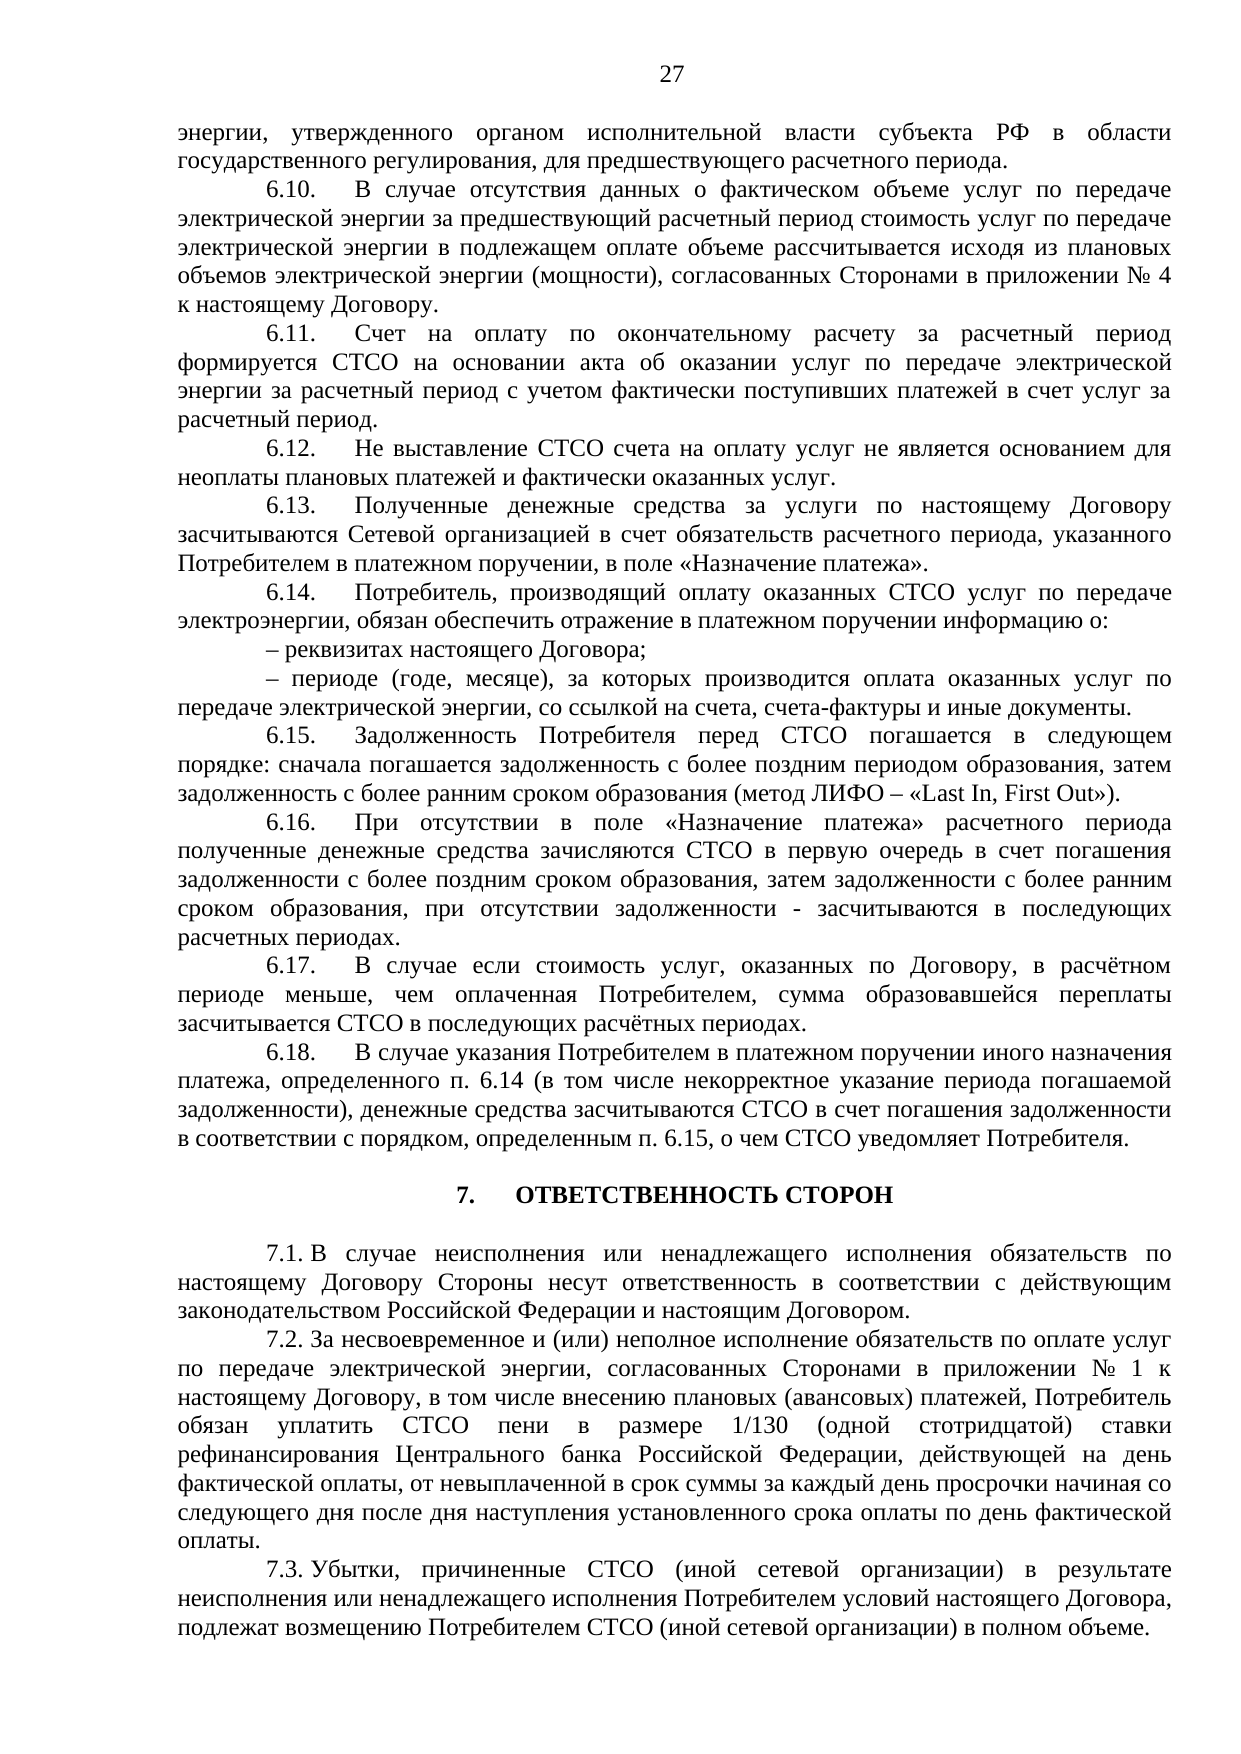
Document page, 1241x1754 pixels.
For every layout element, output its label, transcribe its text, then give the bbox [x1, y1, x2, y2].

text При отсутствии в поле «Назначение платежа» расчетного периода полученные денежные средства зачисляются СТСО в первую очередь в счет погашения задолженности с более поздним сроком образования, затем задолженности с более ранним сроком образования, при отсутствии задолженности - засчитываются в последующих расчетных периодах. [177, 807, 1172, 950]
text В случае указания Потребителем в платежном поручении иного назначения платежа, определенного п. 6.14 (в том числе некорректное указание периода погашаемой задолженности), денежные средства засчитываются СТСО в счет погашения задолженности в соответствии с порядком, определенным п. 6.15, о чем СТСО уведомляет Потребителя. [177, 1037, 1172, 1152]
text В случае неисполнения или ненадлежащего исполнения обязательств по настоящему Договору Стороны несут ответственность в соответствии с действующим законодательством Российской Федерации и настоящим Договором. [177, 1238, 1172, 1324]
text ОТВЕТСТВЕННОСТЬ СТОРОН [177, 1180, 1172, 1209]
text За несвоевременное и (или) неполное исполнение обязательств по оплате услуг по передаче электрической энергии, согласованных Сторонами в приложении № 1 к настоящему Договору, в том числе внесению плановых (авансовых) платежей, Потребитель обязан уплатить СТСО пени в размере 1/130 (одной стотридцатой) ставки рефинансирования Центрального банка Российской Федерации, действующей на день фактической оплаты, от невыплаченной в срок суммы за каждый день просрочки начиная со следующего дня после дня наступления установленного срока оплаты по день фактической оплаты. [177, 1324, 1172, 1554]
list В случае отсутствия данных о фактическом объеме услуг по передаче электрической энергии за предшествующий расчетный период стоимость услуг по передаче электрической энергии в подлежащем оплате объеме рассчитывается исходя из плановых объемов электрической энергии (мощности), согласованных Сторонами в приложении № 4 к настоящему Договору. [177, 174, 1173, 318]
text Не выставление СТСО счета на оплату услуг не является основанием для неоплаты плановых платежей и фактически оказанных услуг. [177, 433, 1172, 490]
text Потребитель, производящий оплату оказанных СТСО услуг по передаче электроэнергии, обязан обеспечить отражение в платежном поручении информацию о: [177, 577, 1172, 634]
text Задолженность Потребителя перед СТСО погашается в следующем порядке: сначала погашается задолженность с более поздним периодом образования, затем задолженность с более ранним сроком образования (метод ЛИФО – «Last In, First Out»). [177, 720, 1172, 807]
text В случае если стоимость услуг, оказанных по Договору, в расчётном периоде меньше, чем оплаченная Потребителем, сумма образовавшейся переплаты засчитывается СТСО в последующих расчётных периодах. [177, 950, 1172, 1037]
text Убытки, причиненные СТСО (иной сетевой организации) в результате неисполнения или ненадлежащего исполнения Потребителем условий настоящего Договора, подлежат возмещению Потребителем СТСО (иной сетевой организации) в полном объеме. [177, 1554, 1172, 1640]
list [177, 117, 1173, 174]
text – периоде (годе, месяце), за которых производится оплата оказанных услуг по передаче электрической энергии, со ссылкой на счета, счета-фактуры и иные документы. [177, 663, 1172, 720]
text Счет на оплату по окончательному расчету за расчетный период формируется СТСО на основании акта об оказании услуг по передаче электрической энергии за расчетный период с учетом фактически поступивших платежей в счет услуг за расчетный период. [177, 318, 1172, 433]
text – реквизитах настоящего Договора; [177, 634, 1172, 663]
text Полученные денежные средства за услуги по настоящему Договору засчитываются Сетевой организацией в счет обязательств расчетного периода, указанного Потребителем в платежном поручении, в поле «Назначение платежа». [177, 490, 1172, 577]
